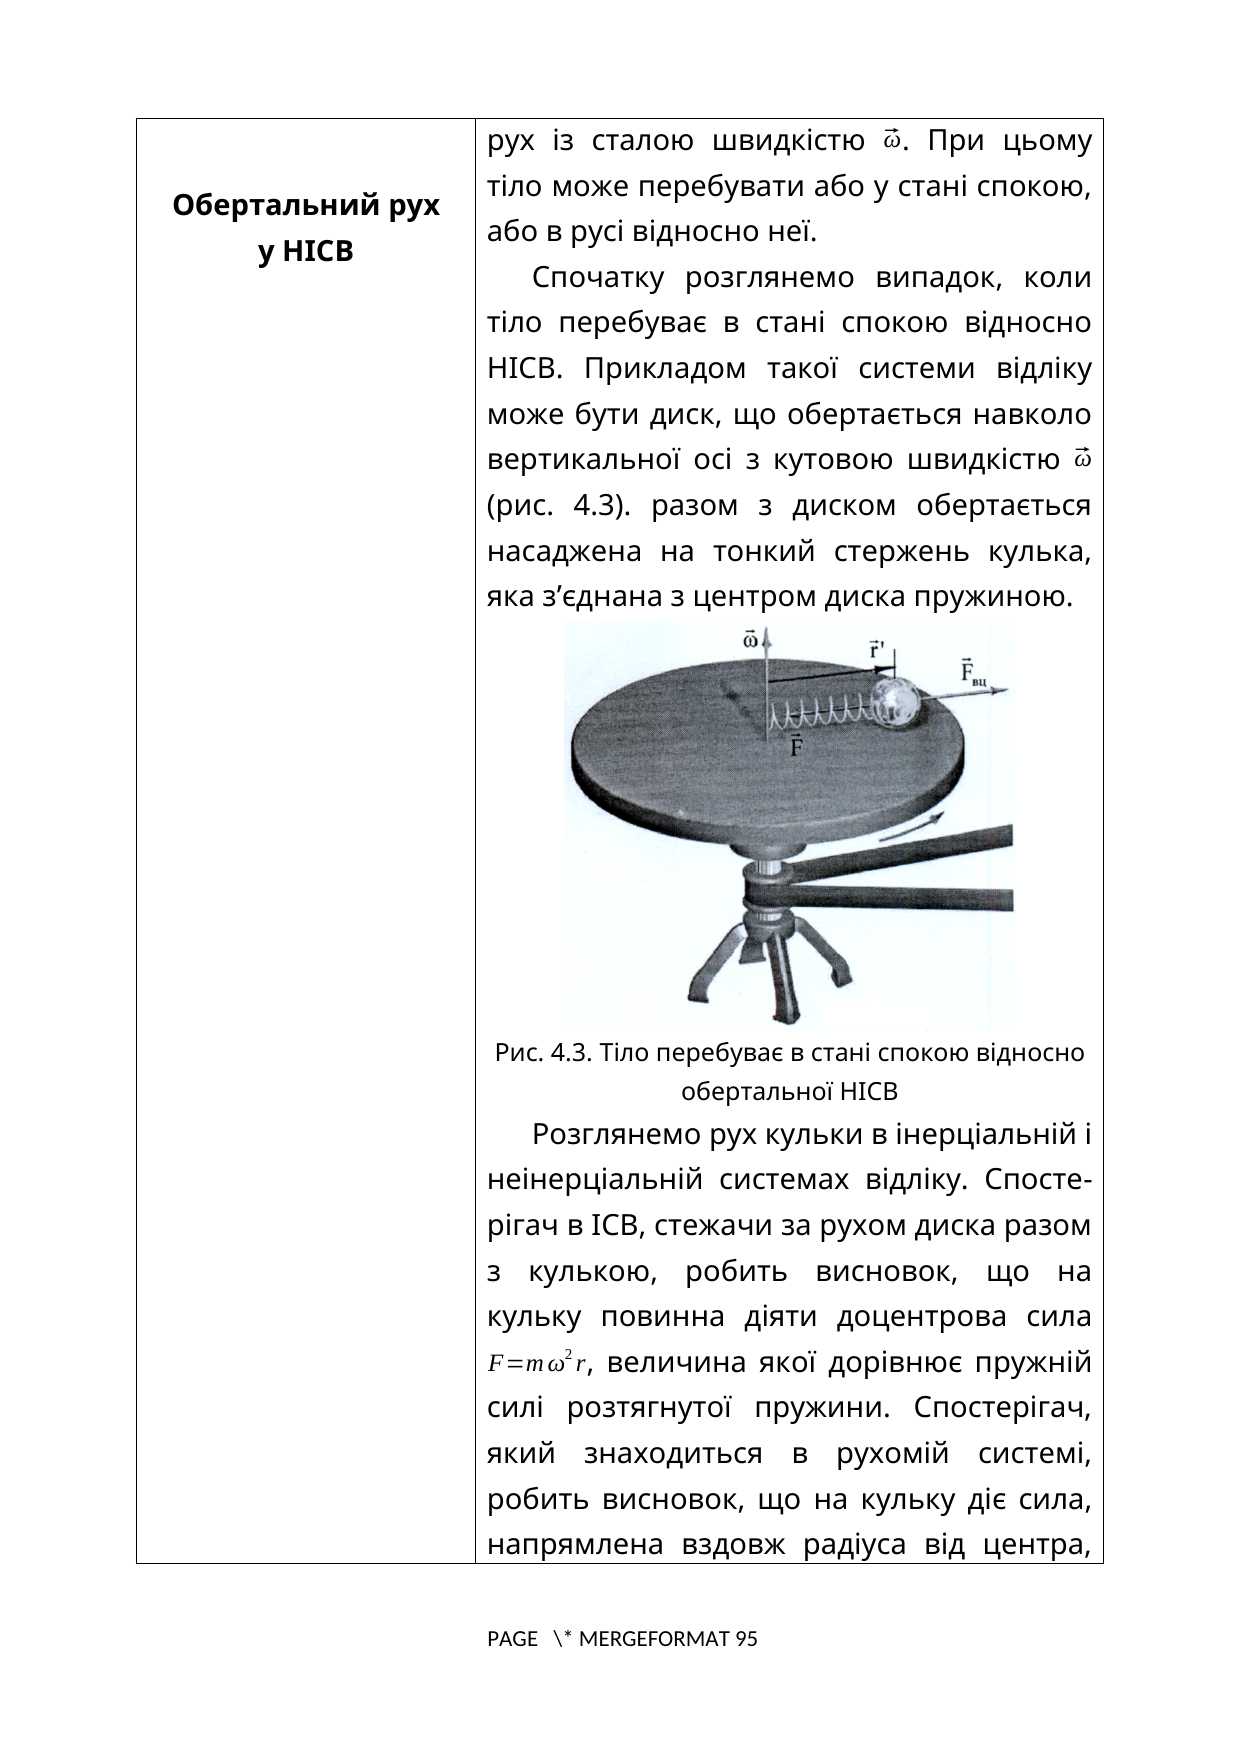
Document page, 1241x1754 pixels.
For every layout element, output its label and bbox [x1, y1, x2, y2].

table_cell [476, 119, 1103, 1563]
picture [563, 621, 1016, 1031]
table_cell [137, 119, 475, 1563]
